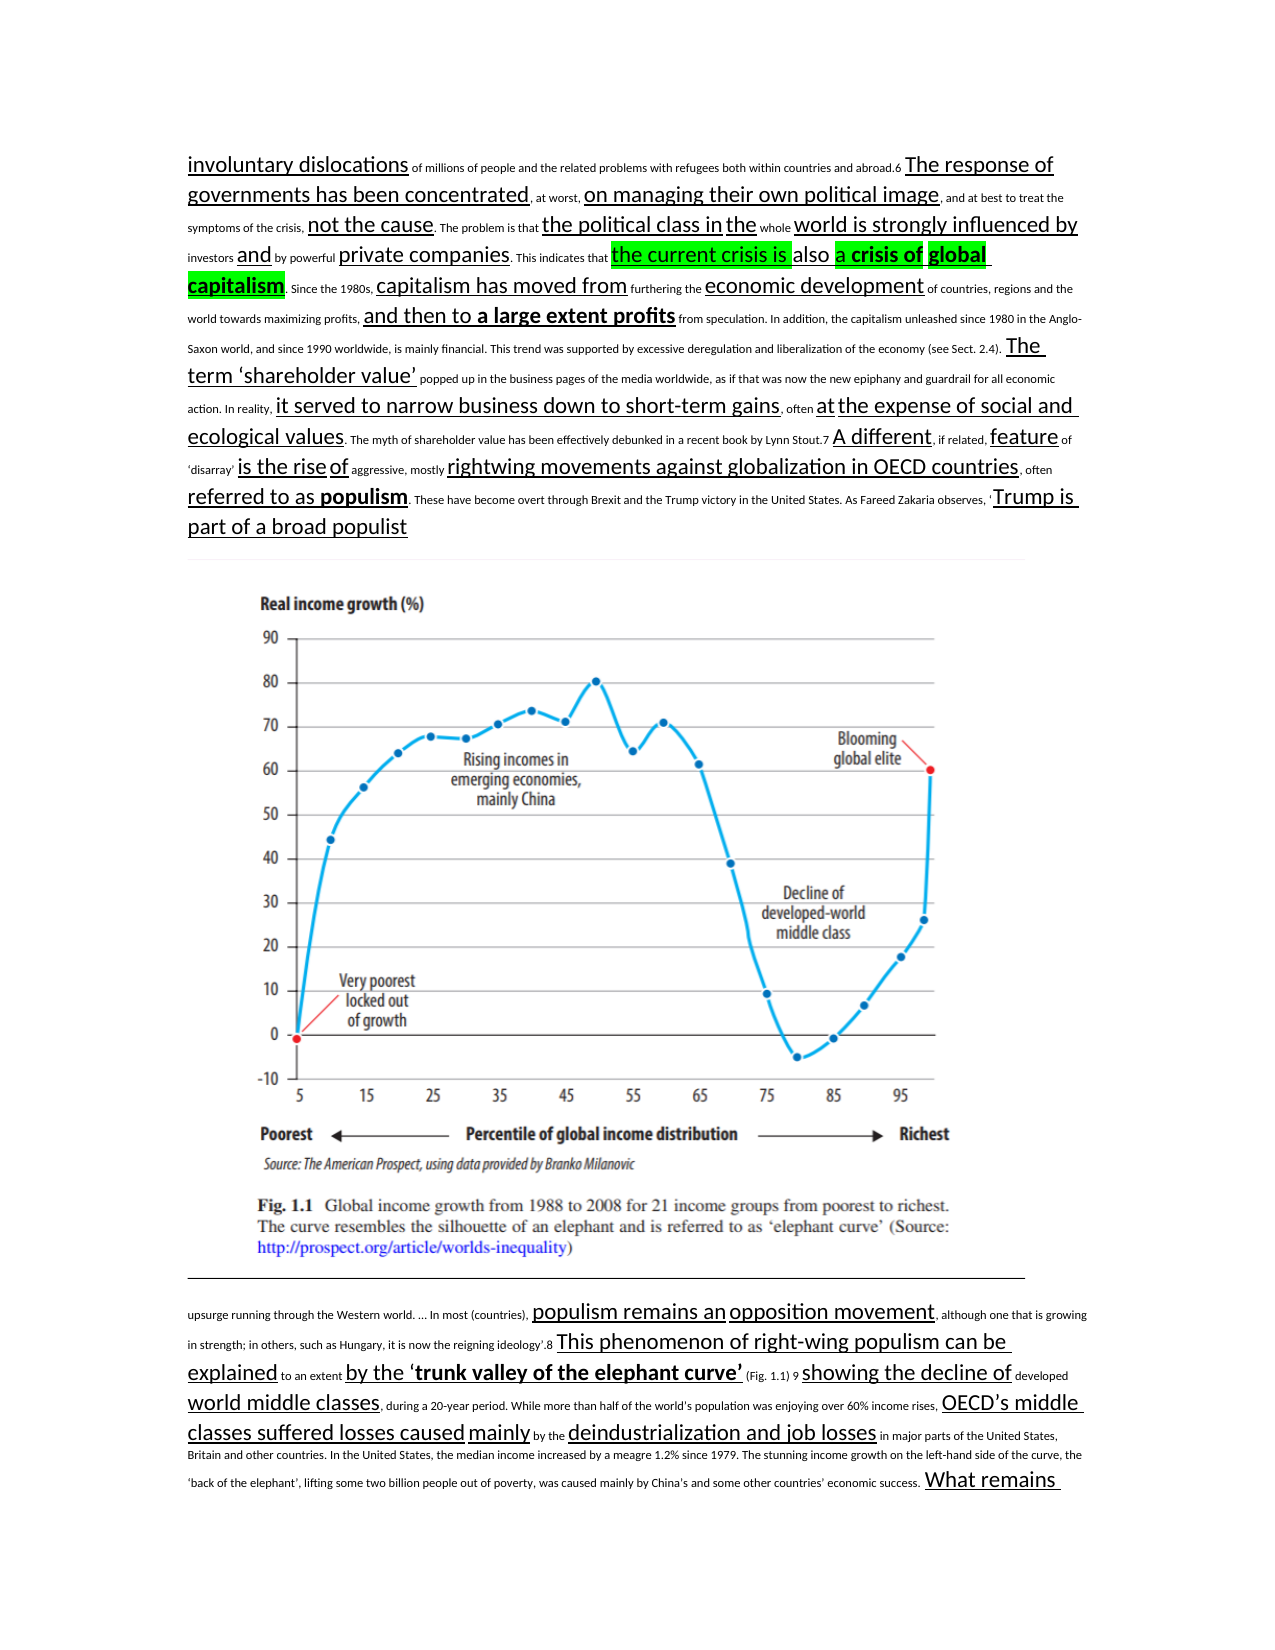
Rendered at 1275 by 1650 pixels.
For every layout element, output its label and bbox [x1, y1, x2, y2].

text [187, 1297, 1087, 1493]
text [187, 150, 1087, 541]
picture [187, 559, 1025, 1279]
